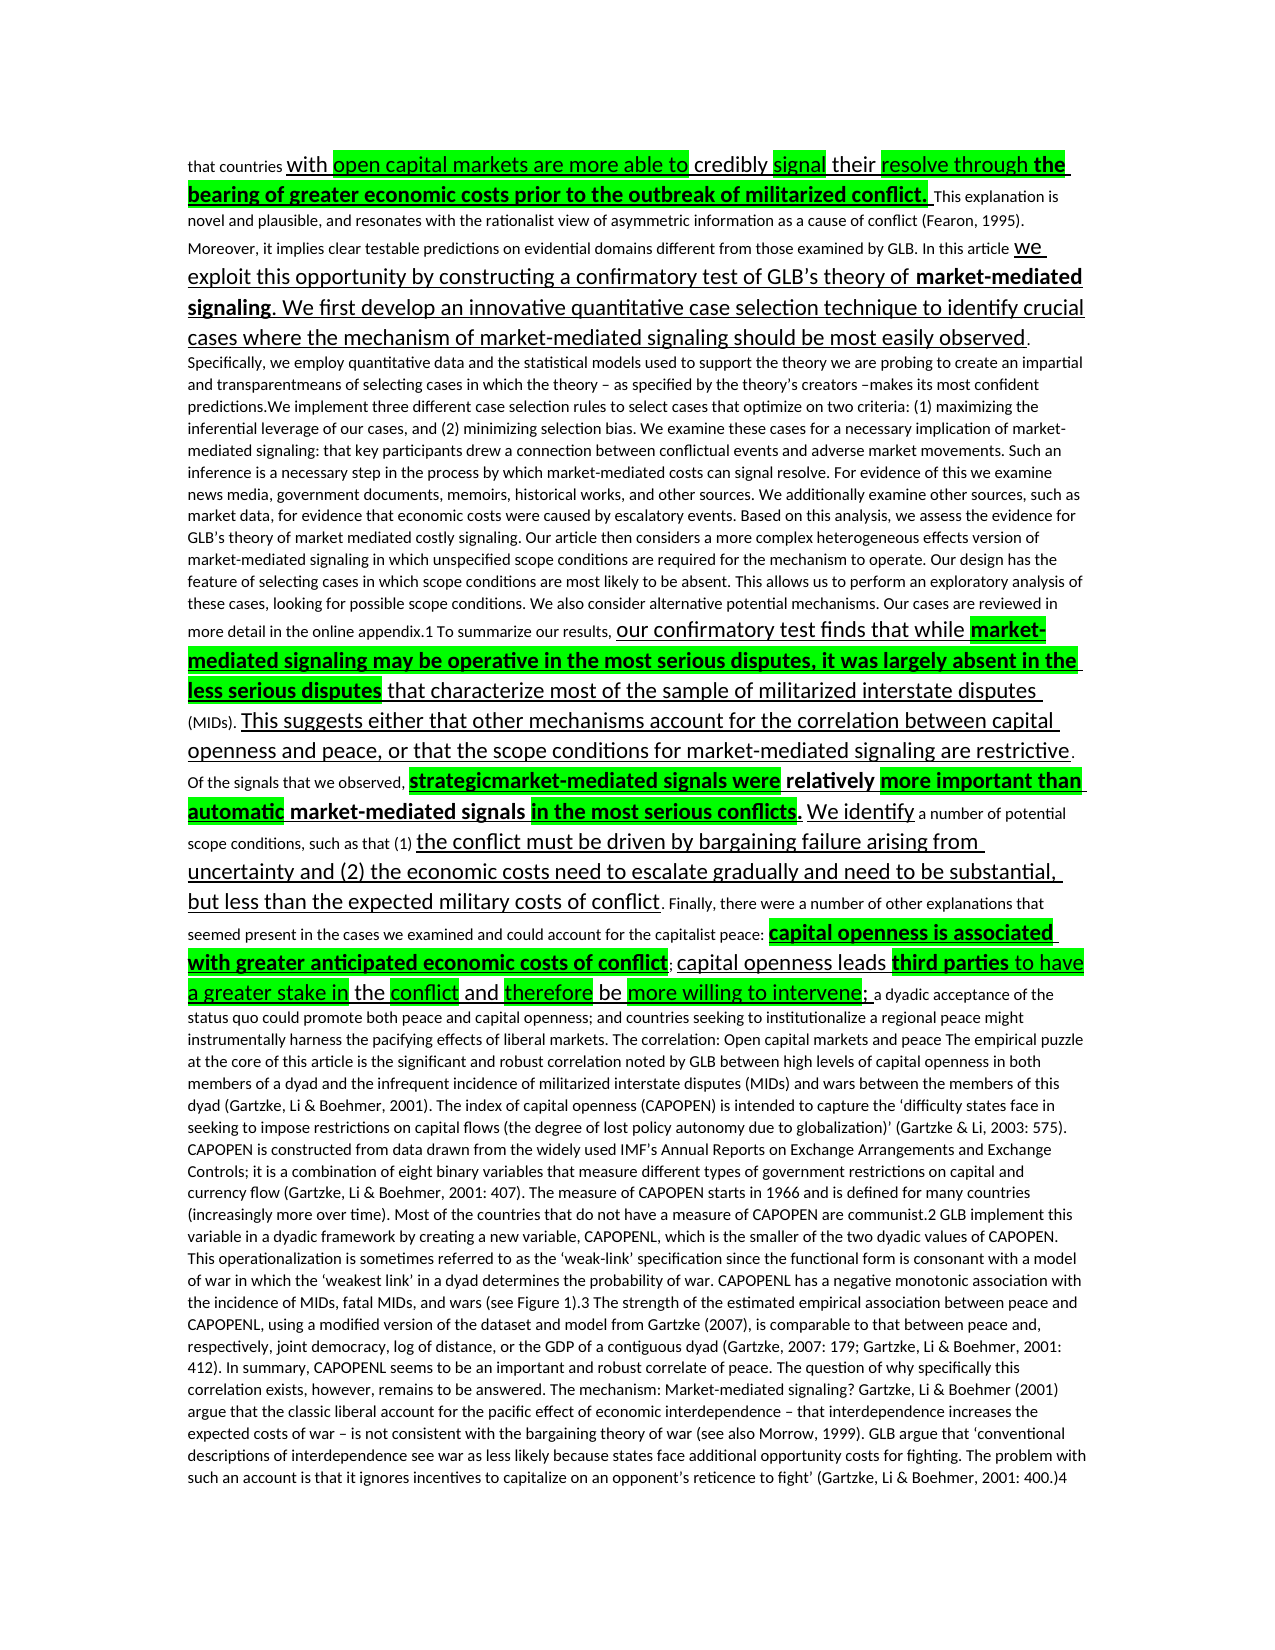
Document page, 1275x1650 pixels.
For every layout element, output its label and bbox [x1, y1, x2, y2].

text [187, 150, 1087, 1487]
